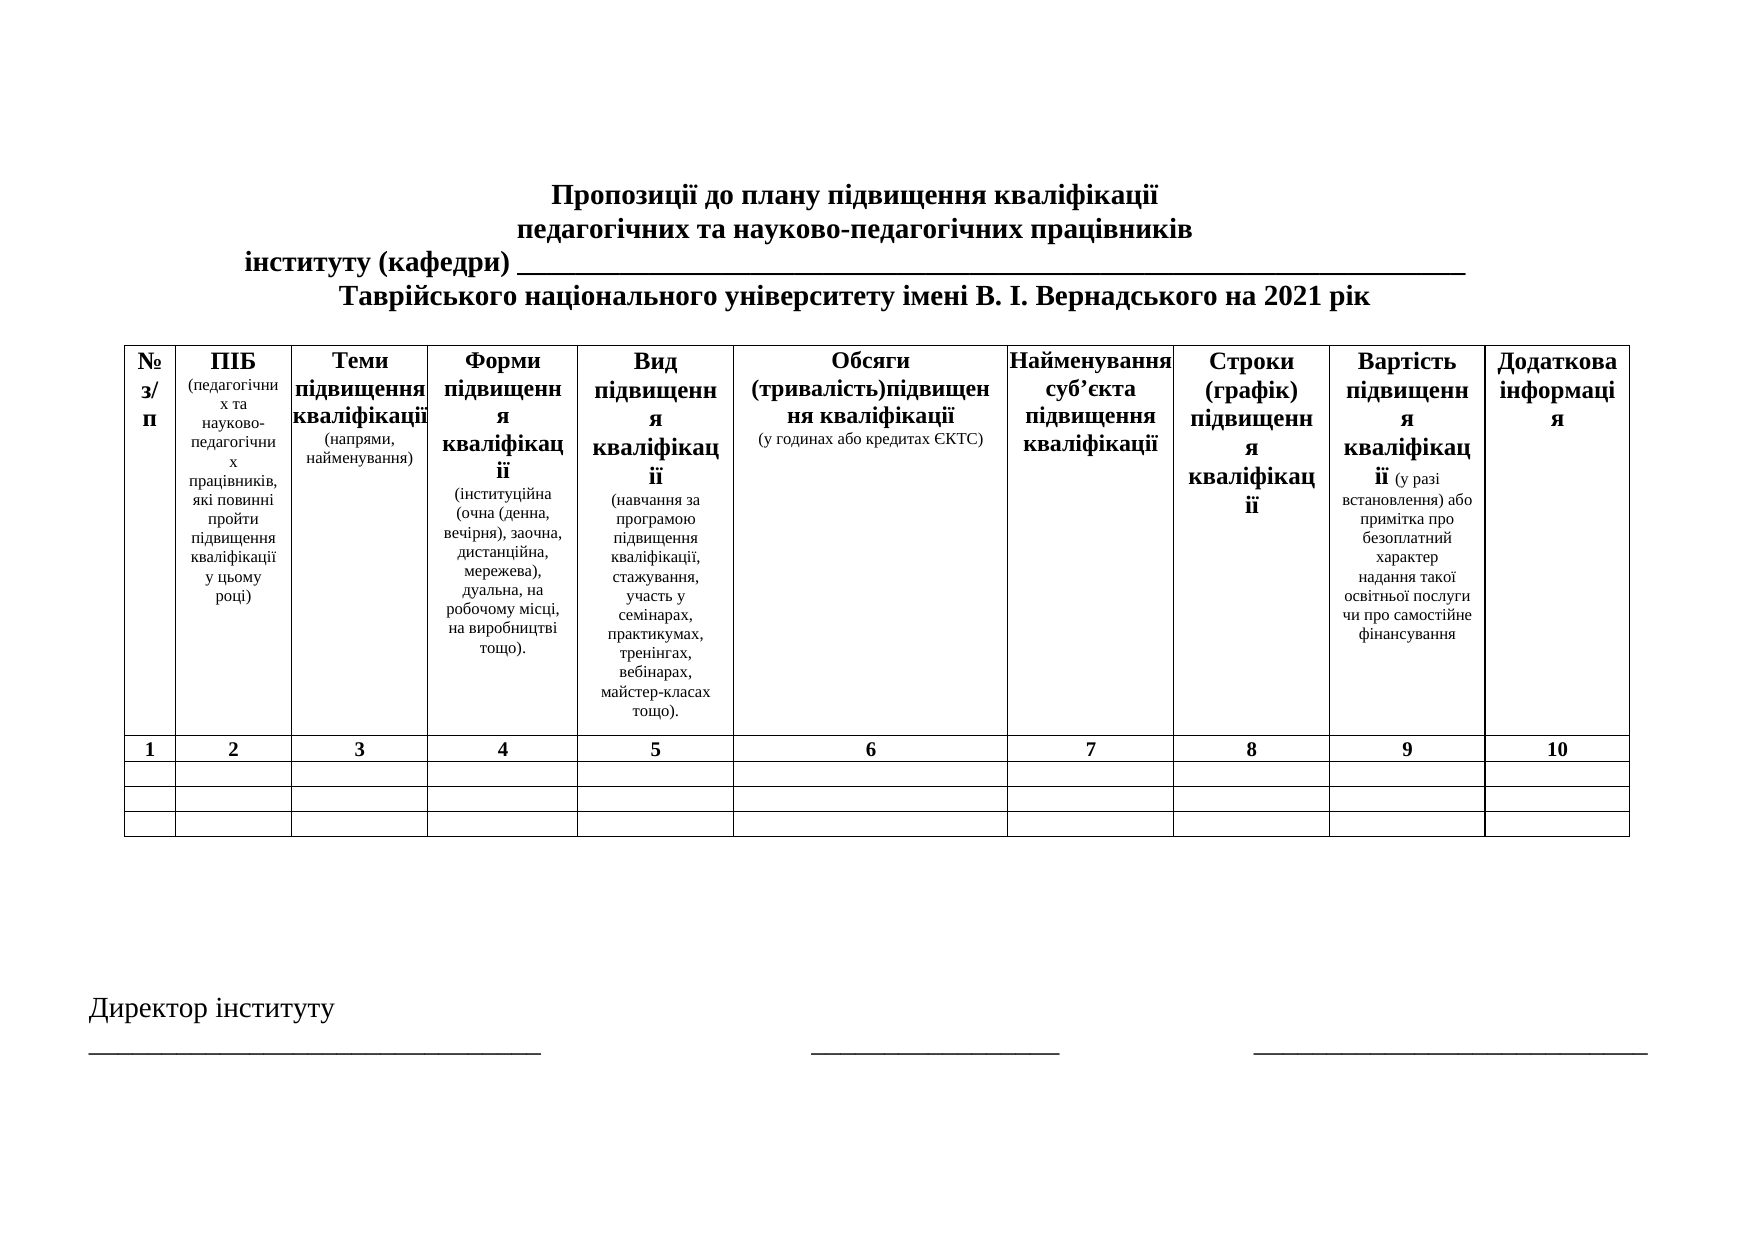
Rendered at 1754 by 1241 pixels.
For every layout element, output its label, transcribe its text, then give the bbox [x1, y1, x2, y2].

table_cell [1330, 787, 1484, 811]
table_cell 1 [125, 736, 175, 761]
table_header Вартість підвищення кваліфікації (у разі встановлення) або примітка про безоплатний характер надання такої освітньої послуги чи про самостійне фінансування [1330, 346, 1484, 735]
table_cell [176, 787, 291, 811]
table_cell [1008, 762, 1173, 786]
table_cell [578, 812, 733, 836]
table_cell [734, 812, 1007, 836]
table_cell 8 [1174, 736, 1329, 761]
text Пропозиції до плану підвищення кваліфікації [0, 177, 1710, 211]
table_cell [1174, 812, 1329, 836]
table_cell 6 [734, 736, 1007, 761]
table_header Строки (графік) підвищення кваліфікації [1174, 346, 1329, 735]
table_cell [292, 762, 427, 786]
table_cell [1330, 812, 1484, 836]
table_cell 10 [1486, 736, 1629, 761]
table_cell [1486, 787, 1629, 811]
text педагогічних та науково-педагогічних працівників [0, 211, 1710, 244]
text Директор інституту [89, 990, 1710, 1024]
table_cell [578, 787, 733, 811]
text _______________________________ _________________ ___________________________ [89, 1024, 1710, 1057]
table_cell [1008, 812, 1173, 836]
table_cell [176, 812, 291, 836]
table_header Форми підвищення кваліфікації (інституційна (очна (денна, вечірня), заочна, дистанційна, мережева), дуальна, на робочому місці, на виробництві тощо). [428, 346, 577, 735]
table_cell [1486, 762, 1629, 786]
text інституту (кафедри) _________________________________________________________________ [0, 244, 1710, 278]
table_header Найменування суб’єкта підвищення кваліфікації [1008, 346, 1173, 735]
table_cell [292, 787, 427, 811]
table_cell [428, 812, 577, 836]
table_cell [1008, 787, 1173, 811]
table_cell [428, 787, 577, 811]
table_cell [292, 812, 427, 836]
table_cell [176, 762, 291, 786]
text Таврійського національного університету імені В. І. Вернадського на 2021 рік [0, 278, 1710, 311]
table_header Додаткова інформація [1486, 346, 1629, 735]
table_cell 7 [1008, 736, 1173, 761]
table_header Вид підвищення кваліфікації (навчання за програмою підвищення кваліфікації, стажування, участь у семінарах, практикумах, тренінгах, вебінарах, майстер-класах тощо). [578, 346, 733, 735]
table_cell [1330, 762, 1484, 786]
table_cell [125, 787, 175, 811]
table_cell [734, 762, 1007, 786]
table_cell [1174, 787, 1329, 811]
table_cell [428, 762, 577, 786]
table_header ПІБ (педагогічних та науково-педагогічних працівників, які повинні пройти підвищення кваліфікації у цьому році) [176, 346, 291, 735]
table_header Обсяги (тривалість)підвищення кваліфікації (у годинах або кредитах ЄКТС) [734, 346, 1007, 735]
table_cell [578, 762, 733, 786]
table_cell 4 [428, 736, 577, 761]
table_cell [125, 812, 175, 836]
table_cell 2 [176, 736, 291, 761]
table_header Теми підвищення кваліфікації (напрями, найменування) [292, 346, 427, 735]
table_cell [1174, 762, 1329, 786]
table_cell [734, 787, 1007, 811]
table_cell [1486, 812, 1629, 836]
table_header № з/п [125, 346, 175, 735]
table_cell [125, 762, 175, 786]
table_cell 5 [578, 736, 733, 761]
table_cell 9 [1330, 736, 1484, 761]
table_cell 3 [292, 736, 427, 761]
